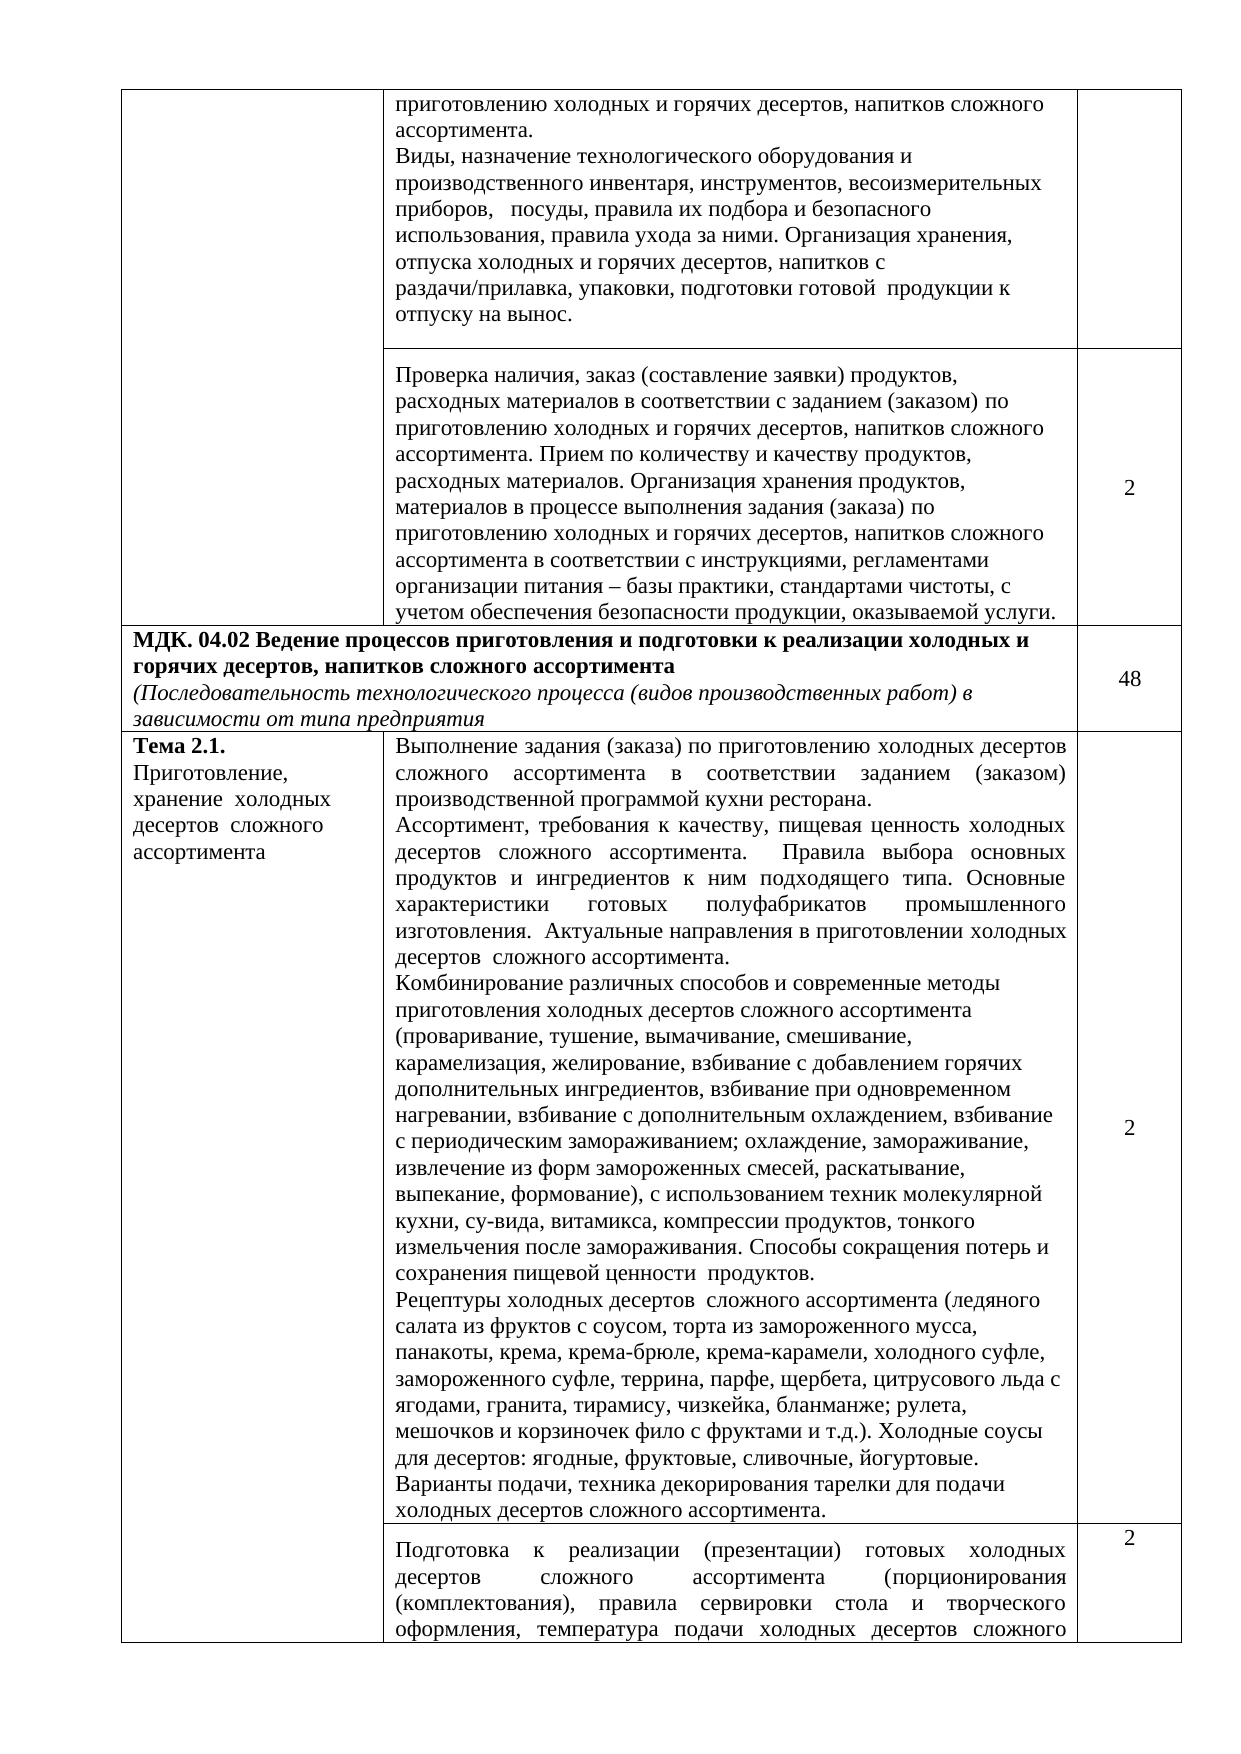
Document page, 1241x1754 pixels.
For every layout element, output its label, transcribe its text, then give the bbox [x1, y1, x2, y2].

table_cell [384, 1524, 1077, 1642]
table_cell Проверка наличия, заказ (составление заявки) продуктов, расходных материалов в соответствии с заданием (заказом) по приготовлению холодных и горячих десертов, напитков сложного ассортимента. Прием по количеству и качеству продуктов, расходных материалов. Организация хранения продуктов, материалов в процессе выполнения задания (заказа) по приготовлению холодных и горячих десертов, напитков сложного ассортимента в соответствии с инструкциями, регламентами организации питания – базы практики, стандартами чистоты, с учетом обеспечения безопасности продукции, оказываемой услуги. [384, 349, 1077, 625]
table_cell 48 [1078, 626, 1181, 731]
table_cell 2 [1078, 732, 1181, 1523]
table_cell Выполнение задания (заказа) по приготовлению холодных десертов сложного ассортимента в соответствии заданием (заказом) производственной программой кухни ресторана. Ассортимент, требования к качеству, пищевая ценность холодных десертов сложного ассортимента. Правила выбора основных продуктов и ингредиентов к ним подходящего типа. Основные характеристики готовых полуфабрикатов промышленного изготовления. Актуальные направления в приготовлении холодных десертов сложного ассортимента. Комбинирование различных способов и современные методы приготовления холодных десертов сложного ассортимента (проваривание, тушение, вымачивание, смешивание, карамелизация, желирование, взбивание с добавлением горячих дополнительных ингредиентов, взбивание при одновременном нагревании, взбивание с дополнительным охлаждением, взбивание с периодическим замораживанием; охлаждение, замораживание, извлечение из форм замороженных смесей, раскатывание, выпекание, формование), с использованием техник молекулярной кухни, су-вида, витамикса, компрессии продуктов, тонкого измельчения после замораживания. Способы сокращения потерь и сохранения пищевой ценности продуктов. Рецептуры холодных десертов сложного ассортимента (ледяного салата из фруктов с соусом, торта из замороженного мусса, панакоты, крема, крема-брюле, крема-карамели, холодного суфле, замороженного суфле, террина, парфе, щербета, цитрусового льда с ягодами, гранита, тирамису, чизкейка, бланманже; рулета, мешочков и корзиночек фило с фруктами и т.д.). Холодные соусы для десертов: ягодные, фруктовые, сливочные, йогуртовые. Варианты подачи, техника декорирования тарелки для подачи холодных десертов сложного ассортимента. [384, 732, 1077, 1523]
table_cell 2 [1078, 90, 1181, 348]
table_cell 2 [1078, 1524, 1181, 1642]
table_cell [384, 90, 1077, 348]
table_cell Тема 2.1. Приготовление, хранение холодных десертов сложного ассортимента [122, 732, 383, 1642]
table_cell МДК. 04.02 Ведение процессов приготовления и подготовки к реализации холодных и горячих десертов, напитков сложного ассортимента (Последовательность технологического процесса (видов производственных работ) в зависимости от типа предприятия [122, 626, 1077, 731]
table_cell 2 [1078, 349, 1181, 625]
